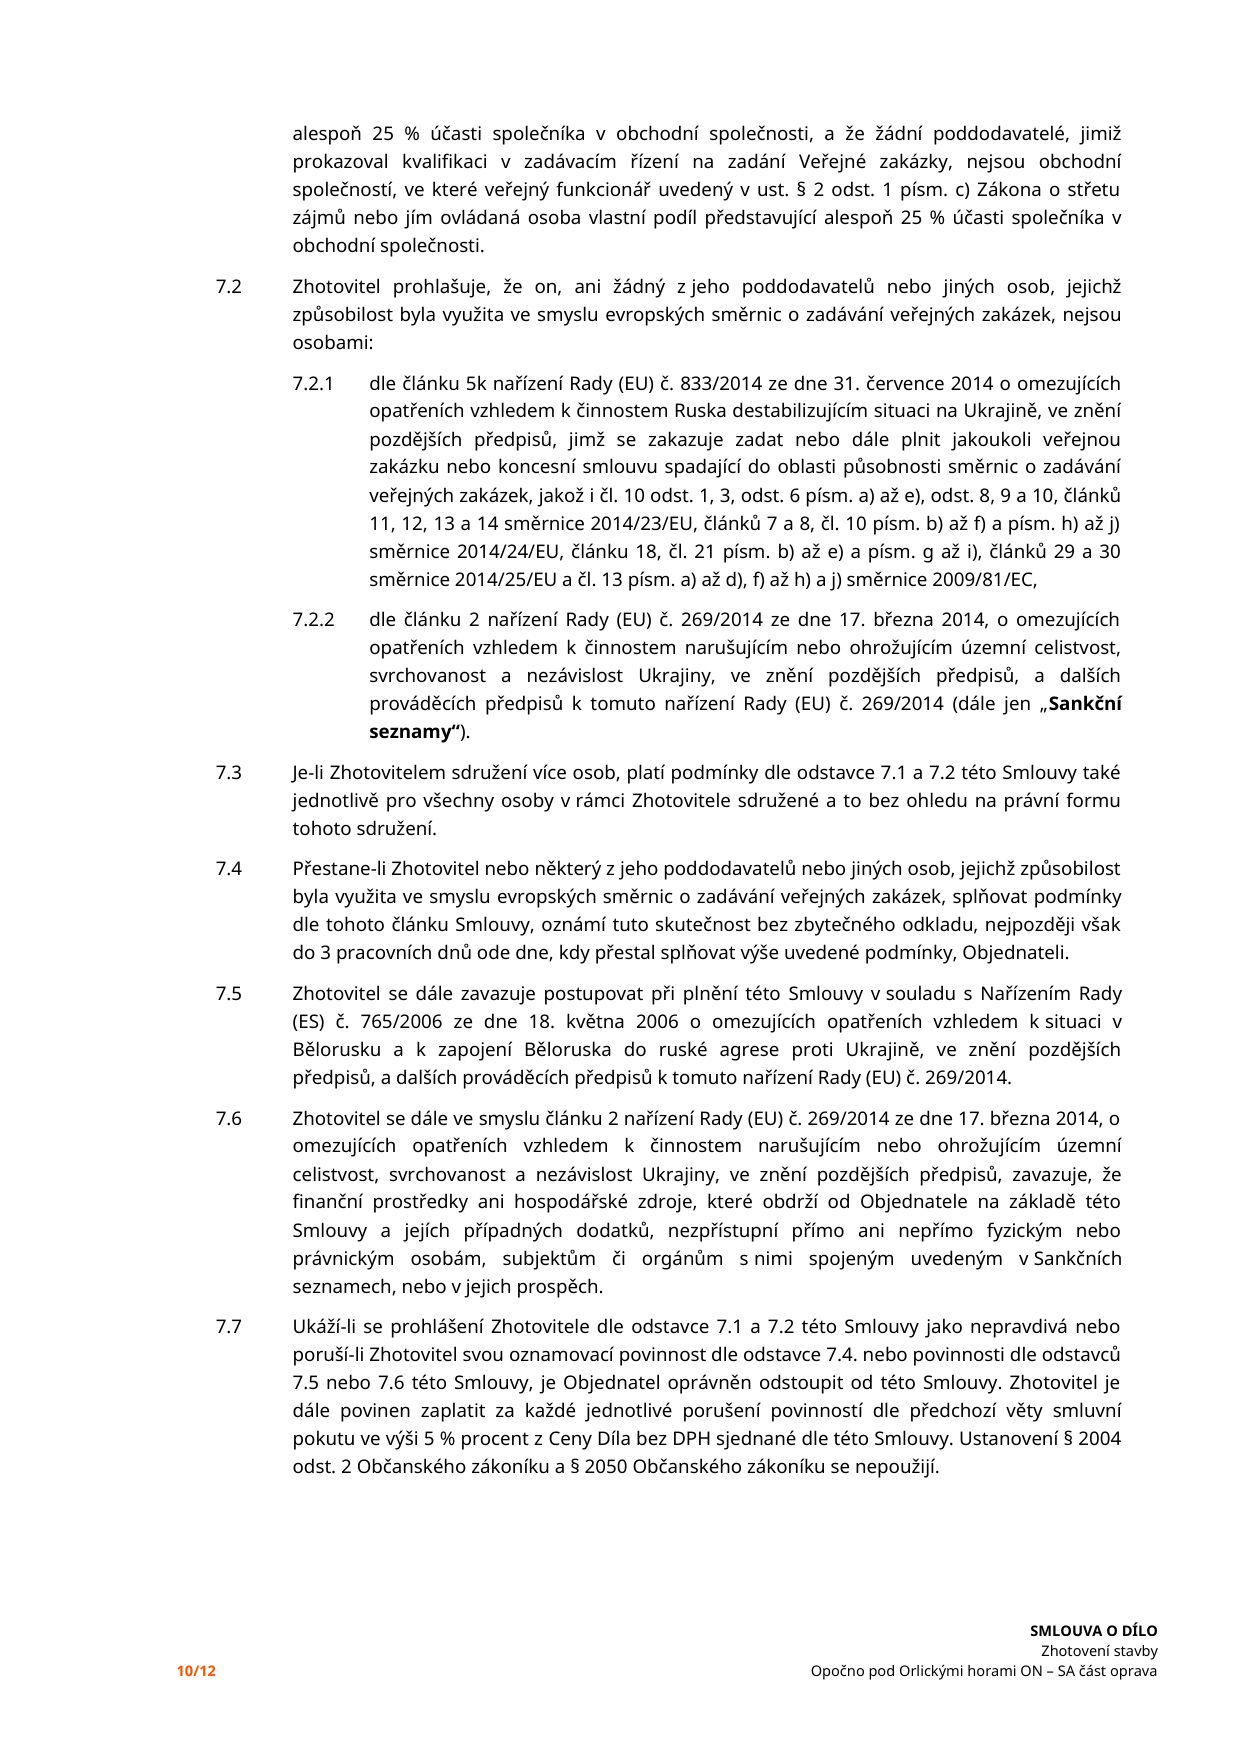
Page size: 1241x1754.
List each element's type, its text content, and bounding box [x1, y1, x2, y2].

text Zhotovitel prohlašuje, že on, ani žádný z jeho poddodavatelů nebo jiných osob, jejichž způsobilost byla využita ve smyslu evropských směrnic o zadávání veřejných zakázek, nejsou osobami: [216, 273, 1122, 355]
text Zhotovitel se dále ve smyslu článku 2 nařízení Rady (EU) č. 269/2014 ze dne 17. března 2014, o omezujících opatřeních vzhledem k činnostem narušujícím nebo ohrožujícím územní celistvost, svrchovanost a nezávislost Ukrajiny, ve znění pozdějších předpisů, zavazuje, že finanční prostředky ani hospodářské zdroje, které obdrží od Objednatele na základě této Smlouvy a jejích případných dodatků, nezpřístupní přímo ani nepřímo fyzickým nebo právnickým osobám, subjektům či orgánům s nimi spojeným uvedeným v Sankčních seznamech, nebo v jejich prospěch. [216, 1105, 1122, 1298]
text Ukáží-li se prohlášení Zhotovitele dle odstavce 7.1 a 7.2 této Smlouvy jako nepravdivá nebo poruší-li Zhotovitel svou oznamovací povinnost dle odstavce 7.4. nebo povinnosti dle odstavců 7.5 nebo 7.6 této Smlouvy, je Objednatel oprávněn odstoupit od této Smlouvy. Zhotovitel je dále povinen zaplatit za každé jednotlivé porušení povinností dle předchozí věty smluvní pokutu ve výši 5 % procent z Ceny Díla bez DPH sjednané dle této Smlouvy. Ustanovení § 2004 odst. 2 Občanského zákoníku a § 2050 Občanského zákoníku se nepoužijí. [216, 1313, 1122, 1479]
text dle článku 2 nařízení Rady (EU) č. 269/2014 ze dne 17. března 2014, o omezujících opatřeních vzhledem k činnostem narušujícím nebo ohrožujícím územní celistvost, svrchovanost a nezávislost Ukrajiny, ve znění pozdějších předpisů, a dalších prováděcích předpisů k tomuto nařízení Rady (EU) č. 269/2014 (dále jen „Sankční seznamy“). [292, 606, 1122, 744]
text Je-li Zhotovitelem sdružení více osob, platí podmínky dle odstavce 7.1 a 7.2 této Smlouvy také jednotlivě pro všechny osoby v rámci Zhotovitele sdružené a to bez ohledu na právní formu tohoto sdružení. [216, 759, 1122, 841]
text Zhotovitel se dále zavazuje postupovat při plnění této Smlouvy v souladu s Nařízením Rady (ES) č. 765/2006 ze dne 18. května 2006 o omezujících opatřeních vzhledem k situaci v Bělorusku a k zapojení Běloruska do ruské agrese proti Ukrajině, ve znění pozdějších předpisů, a dalších prováděcích předpisů k tomuto nařízení Rady (EU) č. 269/2014. [216, 980, 1122, 1090]
text dle článku 5k nařízení Rady (EU) č. 833/2014 ze dne 31. července 2014 o omezujících opatřeních vzhledem k činnostem Ruska destabilizujícím situaci na Ukrajině, ve znění pozdějších předpisů, jimž se zakazuje zadat nebo dále plnit jakoukoli veřejnou zakázku nebo koncesní smlouvu spadající do oblasti působnosti směrnic o zadávání veřejných zakázek, jakož i čl. 10 odst. 1, 3, odst. 6 písm. a) až e), odst. 8, 9 a 10, článků 11, 12, 13 a 14 směrnice 2014/23/EU, článků 7 a 8, čl. 10 písm. b) až f) a písm. h) až j) směrnice 2014/24/EU, článku 18, čl. 21 písm. b) až e) a písm. g až i), článků 29 a 30 směrnice 2014/25/EU a čl. 13 písm. a) až d), f) až h) a j) směrnice 2009/81/EC, [292, 370, 1122, 591]
text Přestane-li Zhotovitel nebo některý z jeho poddodavatelů nebo jiných osob, jejichž způsobilost byla využita ve smyslu evropských směrnic o zadávání veřejných zakázek, splňovat podmínky dle tohoto článku Smlouvy, oznámí tuto skutečnost bez zbytečného odkladu, nejpozději však do 3 pracovních dnů ode dne, kdy přestal splňovat výše uvedené podmínky, Objednateli. [216, 856, 1122, 965]
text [216, 121, 1122, 258]
